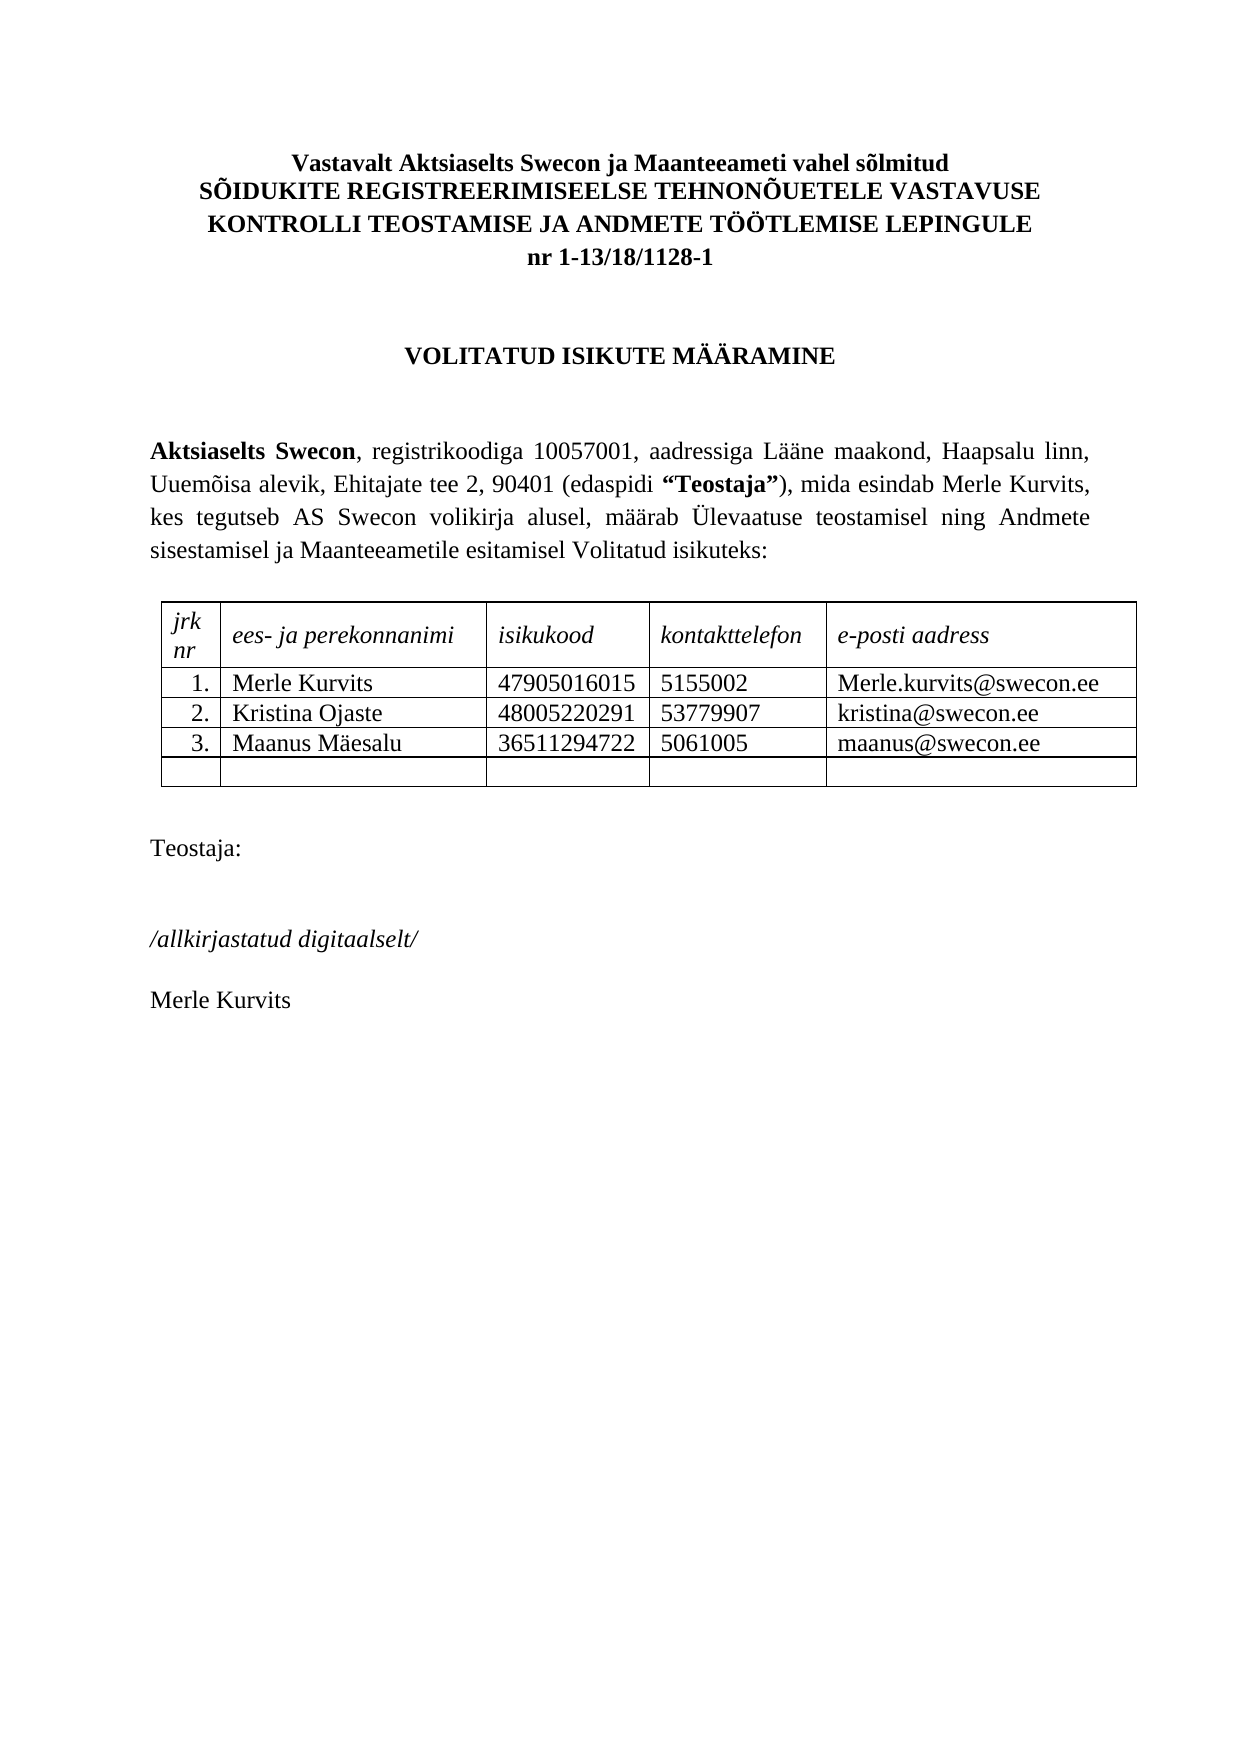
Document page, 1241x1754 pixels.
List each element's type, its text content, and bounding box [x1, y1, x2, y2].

table_header jrk nr [162, 603, 220, 667]
text Aktsiaselts Swecon, registrikoodiga 10057001, aadressiga Lääne maakond, Haapsalu linn, Uuemõisa alevik, Ehitajate tee 2, 90401 (edaspidi “Teostaja”), mida esindab Merle Kurvits, kes tegutseb AS Swecon volikirja alusel, määrab Ülevaatuse teostamisel ning Andmete sisestamisel ja Maanteeametile esitamisel Volitatud isikuteks: [150, 436, 1090, 564]
text Vastavalt Aktsiaselts Swecon ja Maanteeameti vahel sõlmitud [150, 148, 1090, 176]
table_cell Maanus Mäesalu [221, 728, 486, 756]
table_cell 5061005 [650, 728, 826, 756]
table_cell Merle Kurvits [221, 668, 486, 697]
table_cell [162, 758, 220, 786]
table_cell 5155002 [650, 668, 826, 697]
text /allkirjastatud digitaalselt/ [150, 924, 1090, 952]
table_header ees- ja perekonnanimi [221, 603, 486, 667]
table_header e-posti aadress [827, 603, 1136, 667]
text Merle Kurvits [150, 986, 1090, 1014]
text VOLITATUD ISIKUTE MÄÄRAMINE [150, 341, 1090, 370]
table_cell Kristina Ojaste [221, 698, 486, 727]
table_cell [487, 758, 649, 786]
table_cell 48005220291 [487, 698, 649, 727]
table_cell [221, 758, 486, 786]
table_cell 3. [162, 728, 220, 756]
text KONTROLLI TEOSTAMISE JA ANDMETE TÖÖTLEMISE LEPINGULE [150, 209, 1090, 238]
table_cell Merle.kurvits@swecon.ee [827, 668, 1136, 697]
table_header kontakttelefon [650, 603, 826, 667]
table_cell 1. [162, 668, 220, 697]
table_cell 53779907 [650, 698, 826, 727]
table_cell 2. [162, 698, 220, 727]
text nr 1-13/18/1128-1 [150, 242, 1090, 271]
table_cell 47905016015 [487, 668, 649, 697]
table_cell kristina@swecon.ee [827, 698, 1136, 727]
table_header isikukood [487, 603, 649, 667]
table_cell maanus@swecon.ee [827, 728, 1136, 756]
table_cell [650, 758, 826, 786]
table_cell 36511294722 [487, 728, 649, 756]
table_cell [827, 758, 1136, 786]
text Teostaja: [150, 833, 1090, 861]
text SÕIDUKITE REGISTREERIMISEELSE TEHNONÕUETELE VASTAVUSE [150, 176, 1090, 205]
